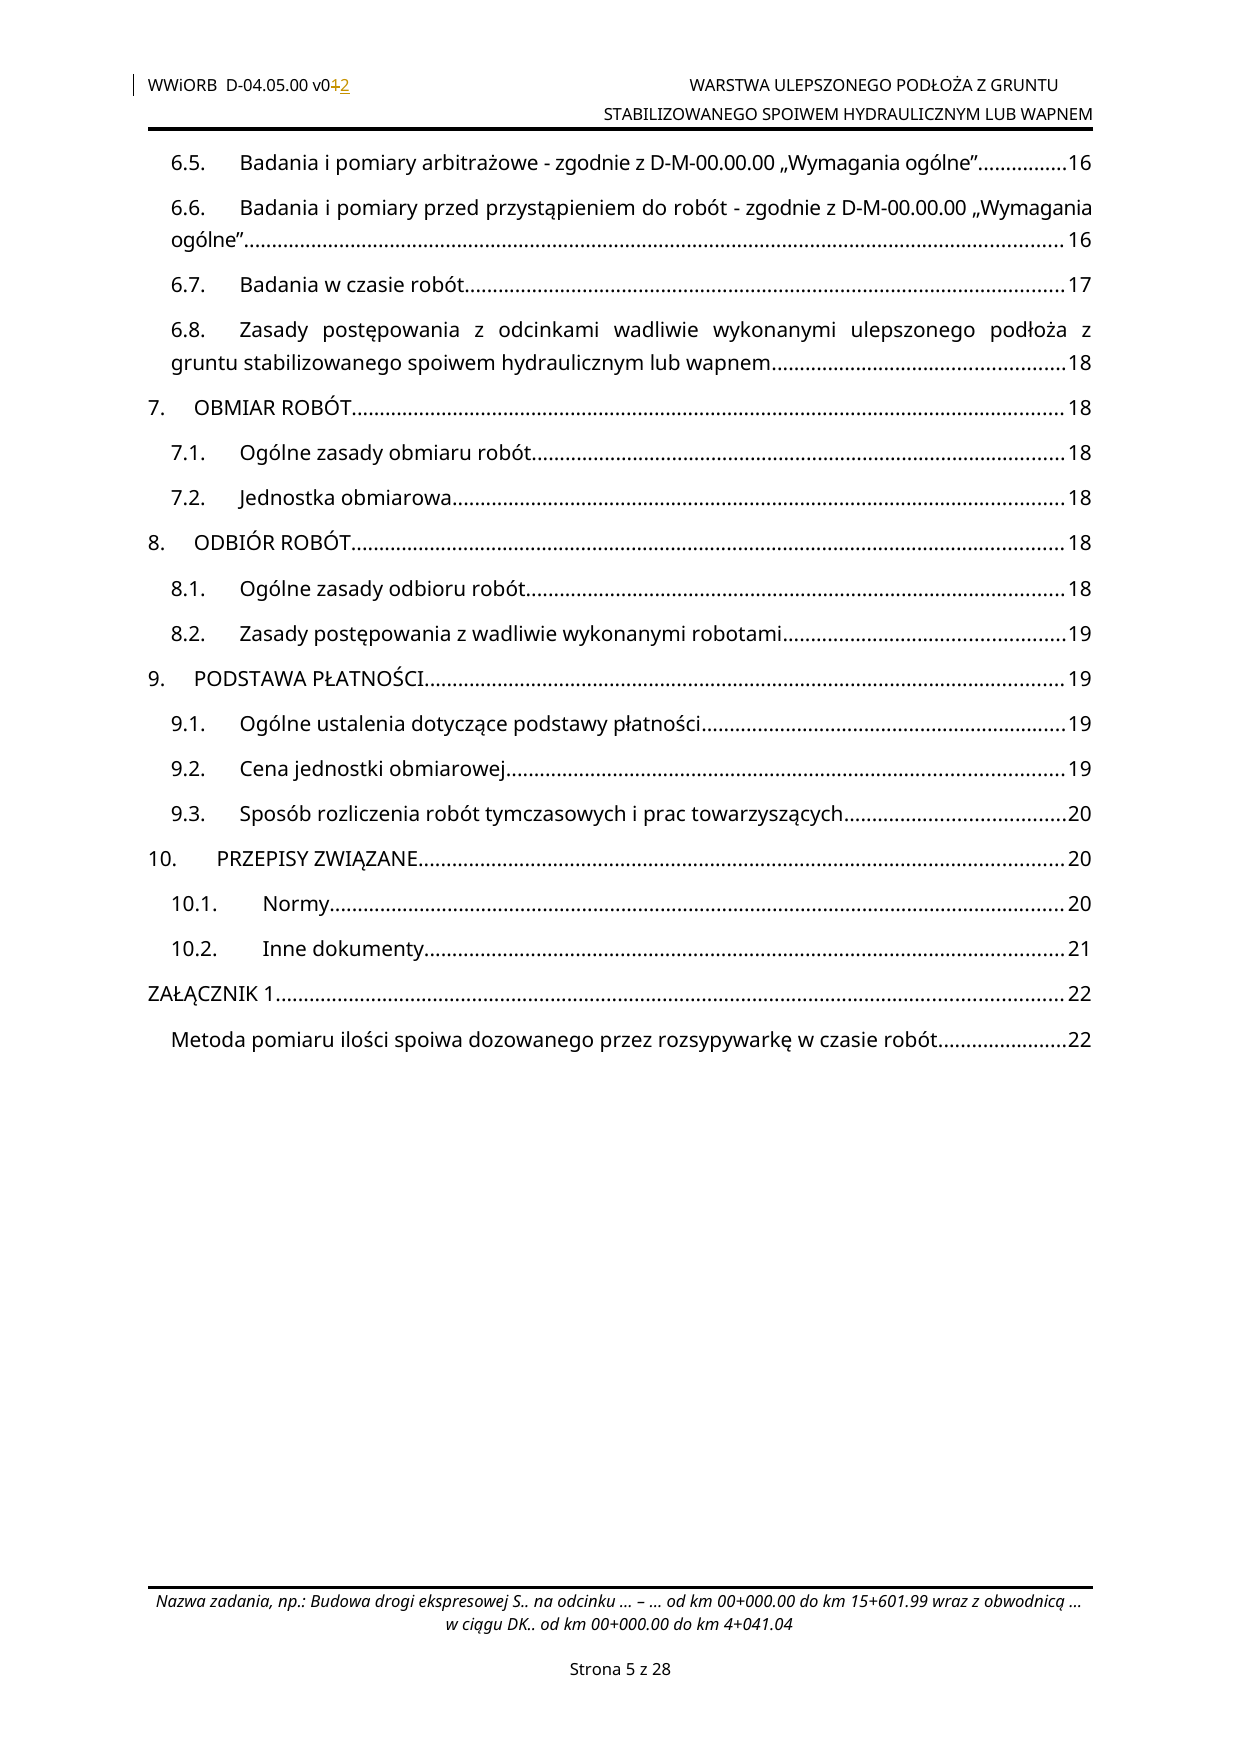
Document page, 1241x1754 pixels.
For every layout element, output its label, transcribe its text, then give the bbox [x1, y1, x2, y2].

text 6.5. Badania i pomiary arbitrażowe - zgodnie z D-M-00.00.00 „Wymagania ogólne” 16 [171, 148, 1093, 176]
text 8. ODBIÓR ROBÓT 18 [148, 528, 1093, 557]
text 6.8. Zasady postępowania z odcinkami wadliwie wykonanymi ulepszonego podłoża z gruntu stabilizowanego spoiwem hydraulicznym lub wapnem 18 [171, 316, 1093, 377]
text 9.2. Cena jednostki obmiarowej 19 [171, 754, 1093, 782]
text 7. OBMIAR ROBÓT 18 [148, 393, 1093, 422]
text 9.3. Sposób rozliczenia robót tymczasowych i prac towarzyszących 20 [171, 799, 1093, 828]
text ZAŁĄCZNIK 1 22 [148, 979, 1093, 1008]
text 10. PRZEPISY ZWIĄZANE 20 [148, 844, 1093, 873]
text 10.2. Inne dokumenty 21 [171, 934, 1093, 963]
text 7.2. Jednostka obmiarowa 18 [171, 483, 1093, 512]
text 6.7. Badania w czasie robót 17 [171, 270, 1093, 299]
text Metoda pomiaru ilości spoiwa dozowanego przez rozsypywarkę w czasie robót 22 [171, 1025, 1093, 1053]
text 8.2. Zasady postępowania z wadliwie wykonanymi robotami 19 [171, 619, 1093, 647]
text 9. PODSTAWA PŁATNOŚCI 19 [148, 664, 1093, 692]
text 9.1. Ogólne ustalenia dotyczące podstawy płatności 19 [171, 709, 1093, 737]
text 6.6. Badania i pomiary przed przystąpieniem do robót - zgodnie z D-M-00.00.00 „Wymagania ogólne” 16 [171, 193, 1093, 254]
text 8.1. Ogólne zasady odbioru robót 18 [171, 574, 1093, 602]
text 7.1. Ogólne zasady obmiaru robót 18 [171, 438, 1093, 467]
text 10.1. Normy 20 [171, 889, 1093, 918]
